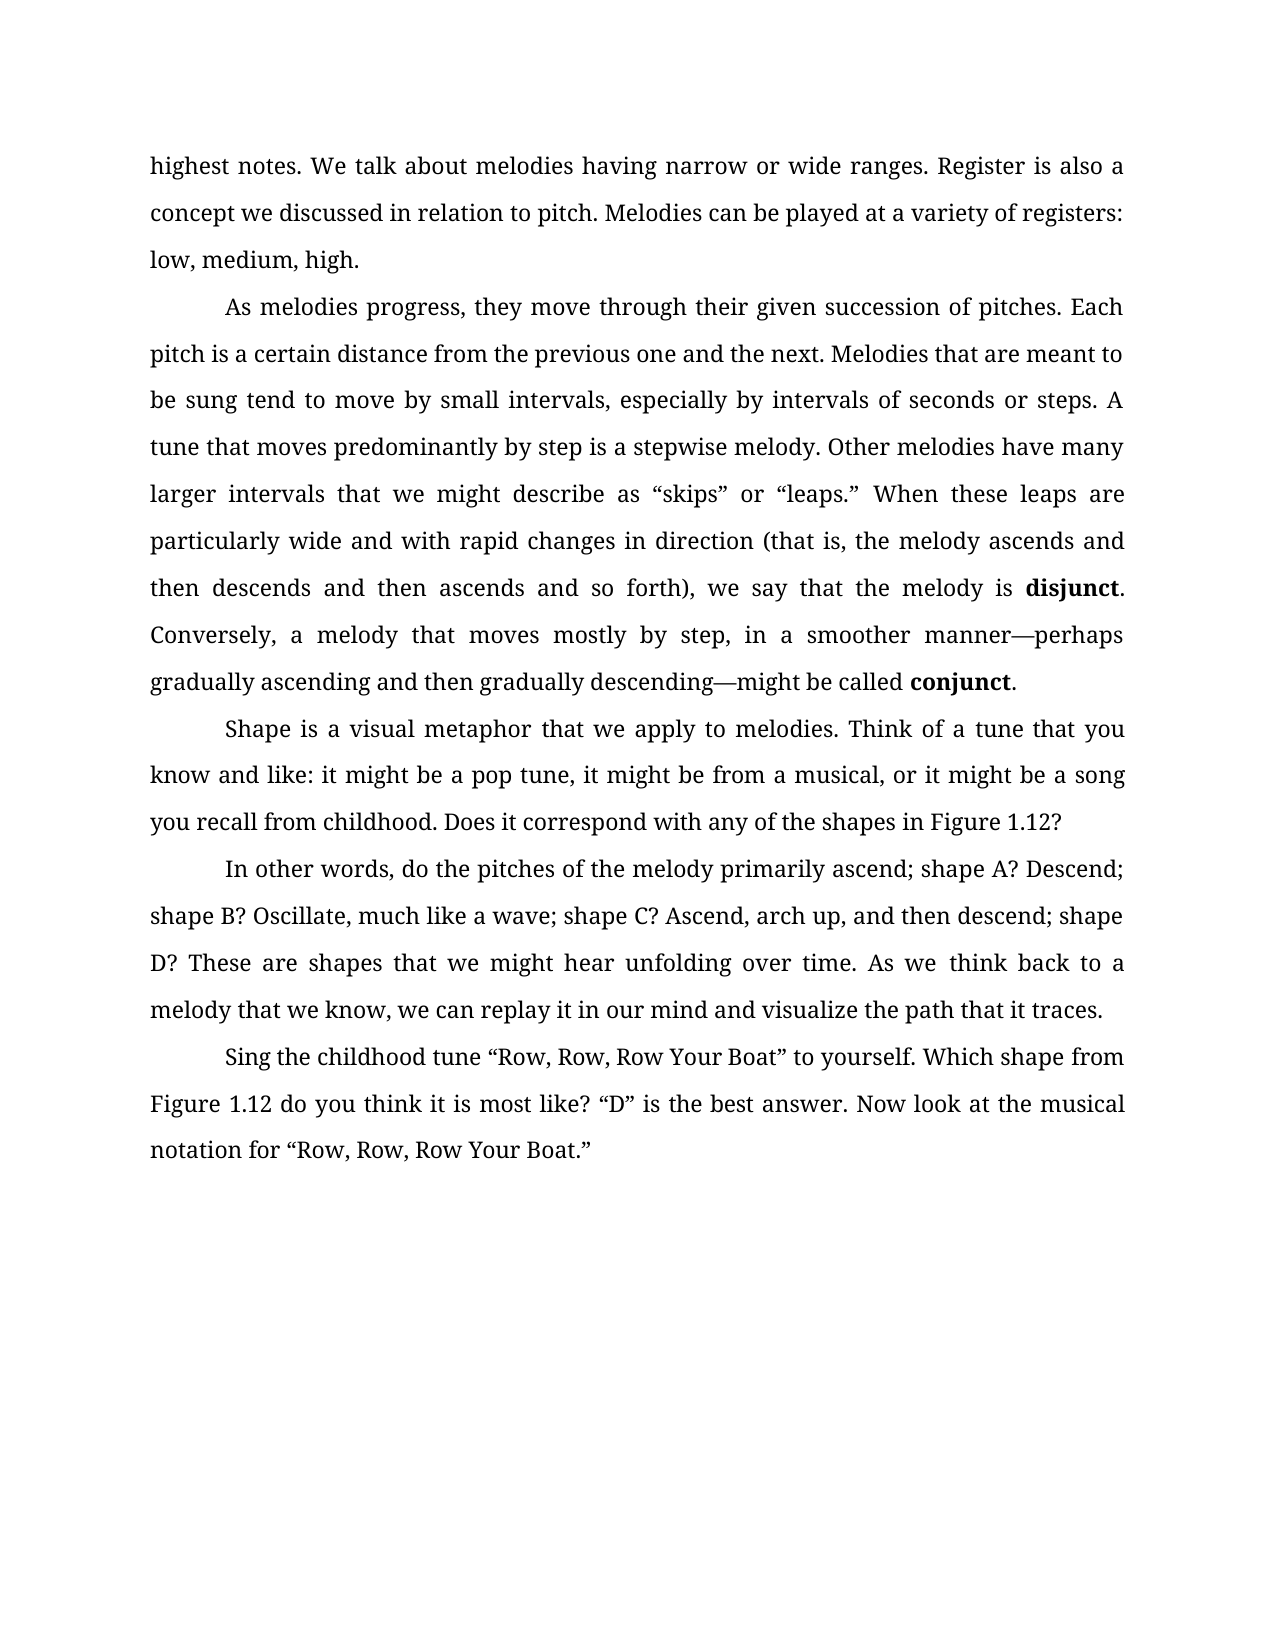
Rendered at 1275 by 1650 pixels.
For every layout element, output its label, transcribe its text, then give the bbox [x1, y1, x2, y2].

text As melodies progress, they move through their given succession of pitches. Each pitch is a certain distance from the previous one and the next. Melodies that are meant to be sung tend to move by small intervals, especially by intervals of seconds or steps. A tune that moves predominantly by step is a stepwise melody. Other melodies have many larger intervals that we might describe as “skips” or “leaps.” When these leaps are particularly wide and with rapid changes in direction (that is, the melody ascends and then descends and then ascends and so forth), we say that the melody is disjunct. Conversely, a melody that moves mostly by step, in a smoother manner—perhaps gradually ascending and then gradually descending—might be called conjunct. [150, 291, 1125, 697]
text In other words, do the pitches of the melody primarily ascend; shape A? Descend; shape B? Oscillate, much like a wave; shape C? Ascend, arch up, and then descend; shape D? These are shapes that we might hear unfolding over time. As we think back to a melody that we know, we can replay it in our mind and visualize the path that it traces. [150, 853, 1125, 1025]
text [150, 150, 1125, 275]
text Sing the childhood tune “Row, Row, Row Your Boat” to yourself. Which shape from Figure 1.12 do you think it is most like? “D” is the best answer. Now look at the musical notation for “Row, Row, Row Your Boat.” [150, 1041, 1125, 1166]
text Shape is a visual metaphor that we apply to melodies. Think of a tune that you know and like: it might be a pop tune, it might be from a musical, or it might be a song you recall from childhood. Does it correspond with any of the shapes in Figure 1.12? [150, 712, 1125, 837]
